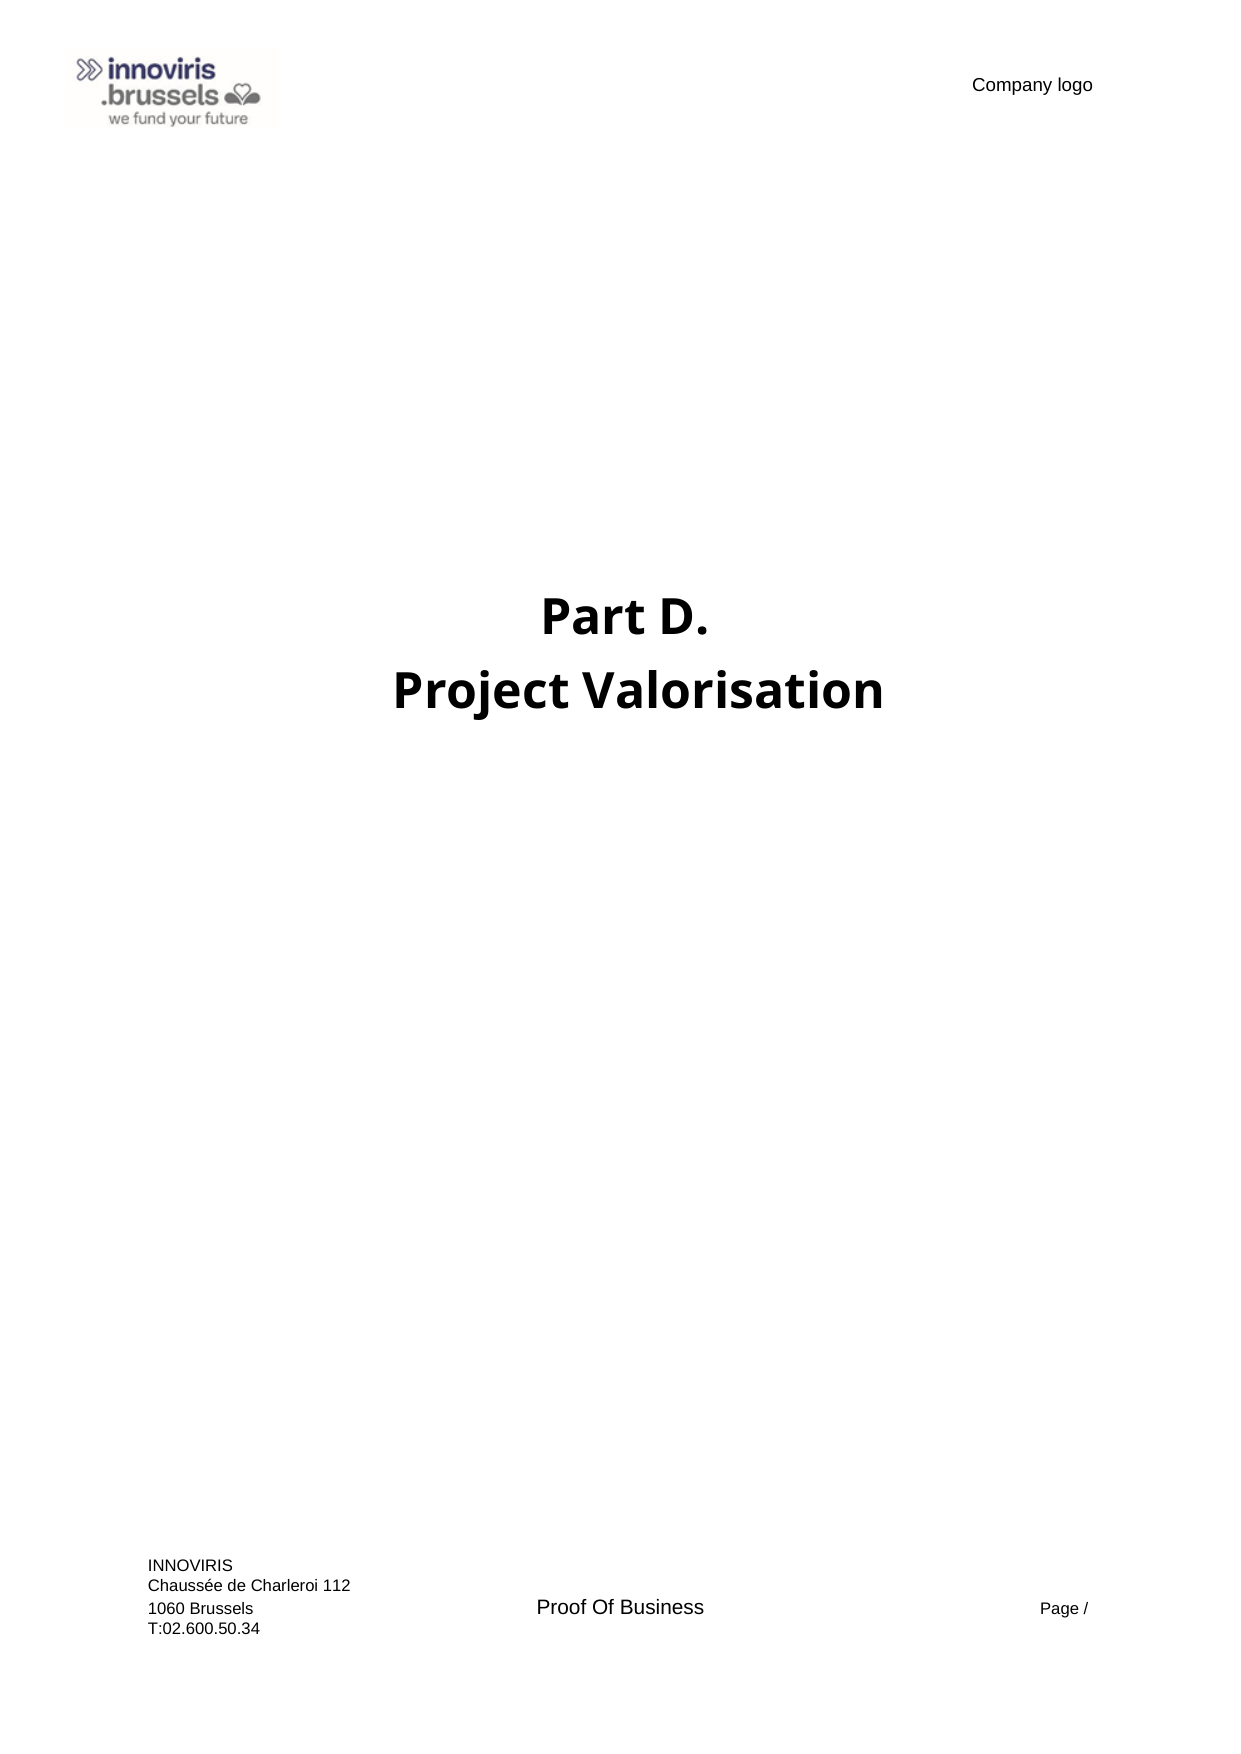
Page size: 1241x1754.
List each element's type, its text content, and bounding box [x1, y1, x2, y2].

picture [65, 47, 282, 147]
subtitle Project Valorisation [185, 581, 1092, 723]
